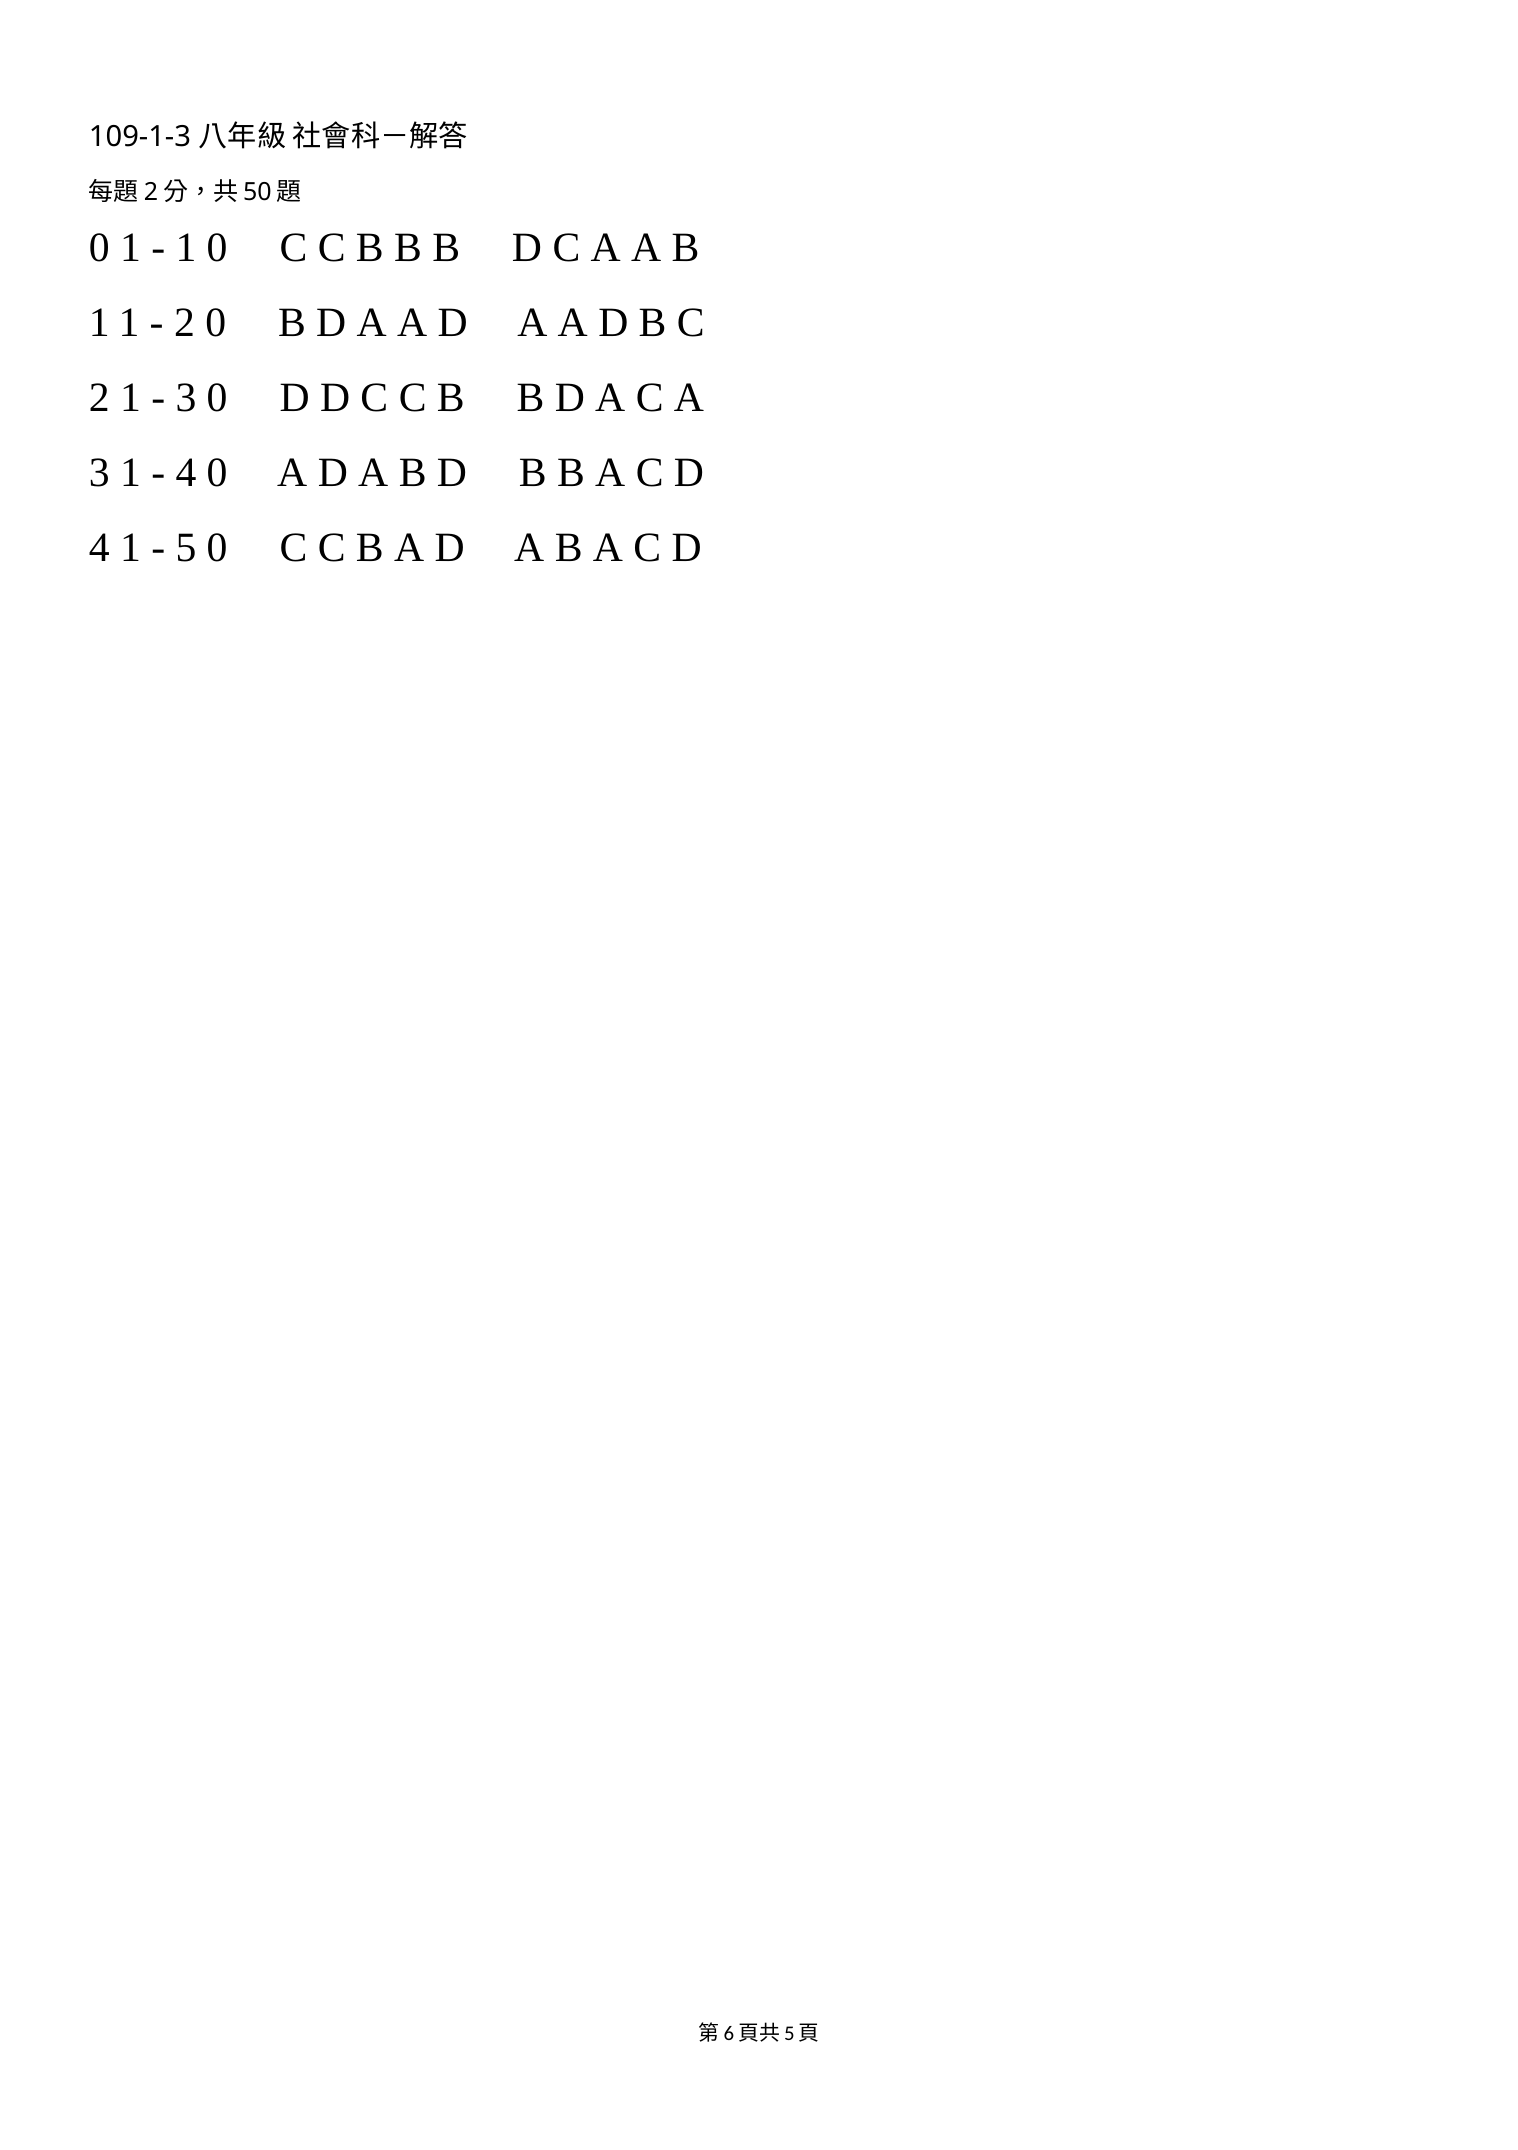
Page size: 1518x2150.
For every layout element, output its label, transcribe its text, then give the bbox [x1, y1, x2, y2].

text 每題2分，共50題 [89, 171, 1429, 208]
text 11-20 BDAAD AADBC [89, 283, 1429, 358]
text 21-30 DDCCB BDACA [89, 358, 1429, 433]
text 31-40 ADABD BBACD [89, 433, 1429, 508]
text 01-10 CCBBB DCAAB [89, 208, 1429, 283]
text 41-50 CCBAD ABACD [89, 508, 1429, 583]
text 109-1-3 八年級 社會科－解答 [89, 96, 1429, 171]
